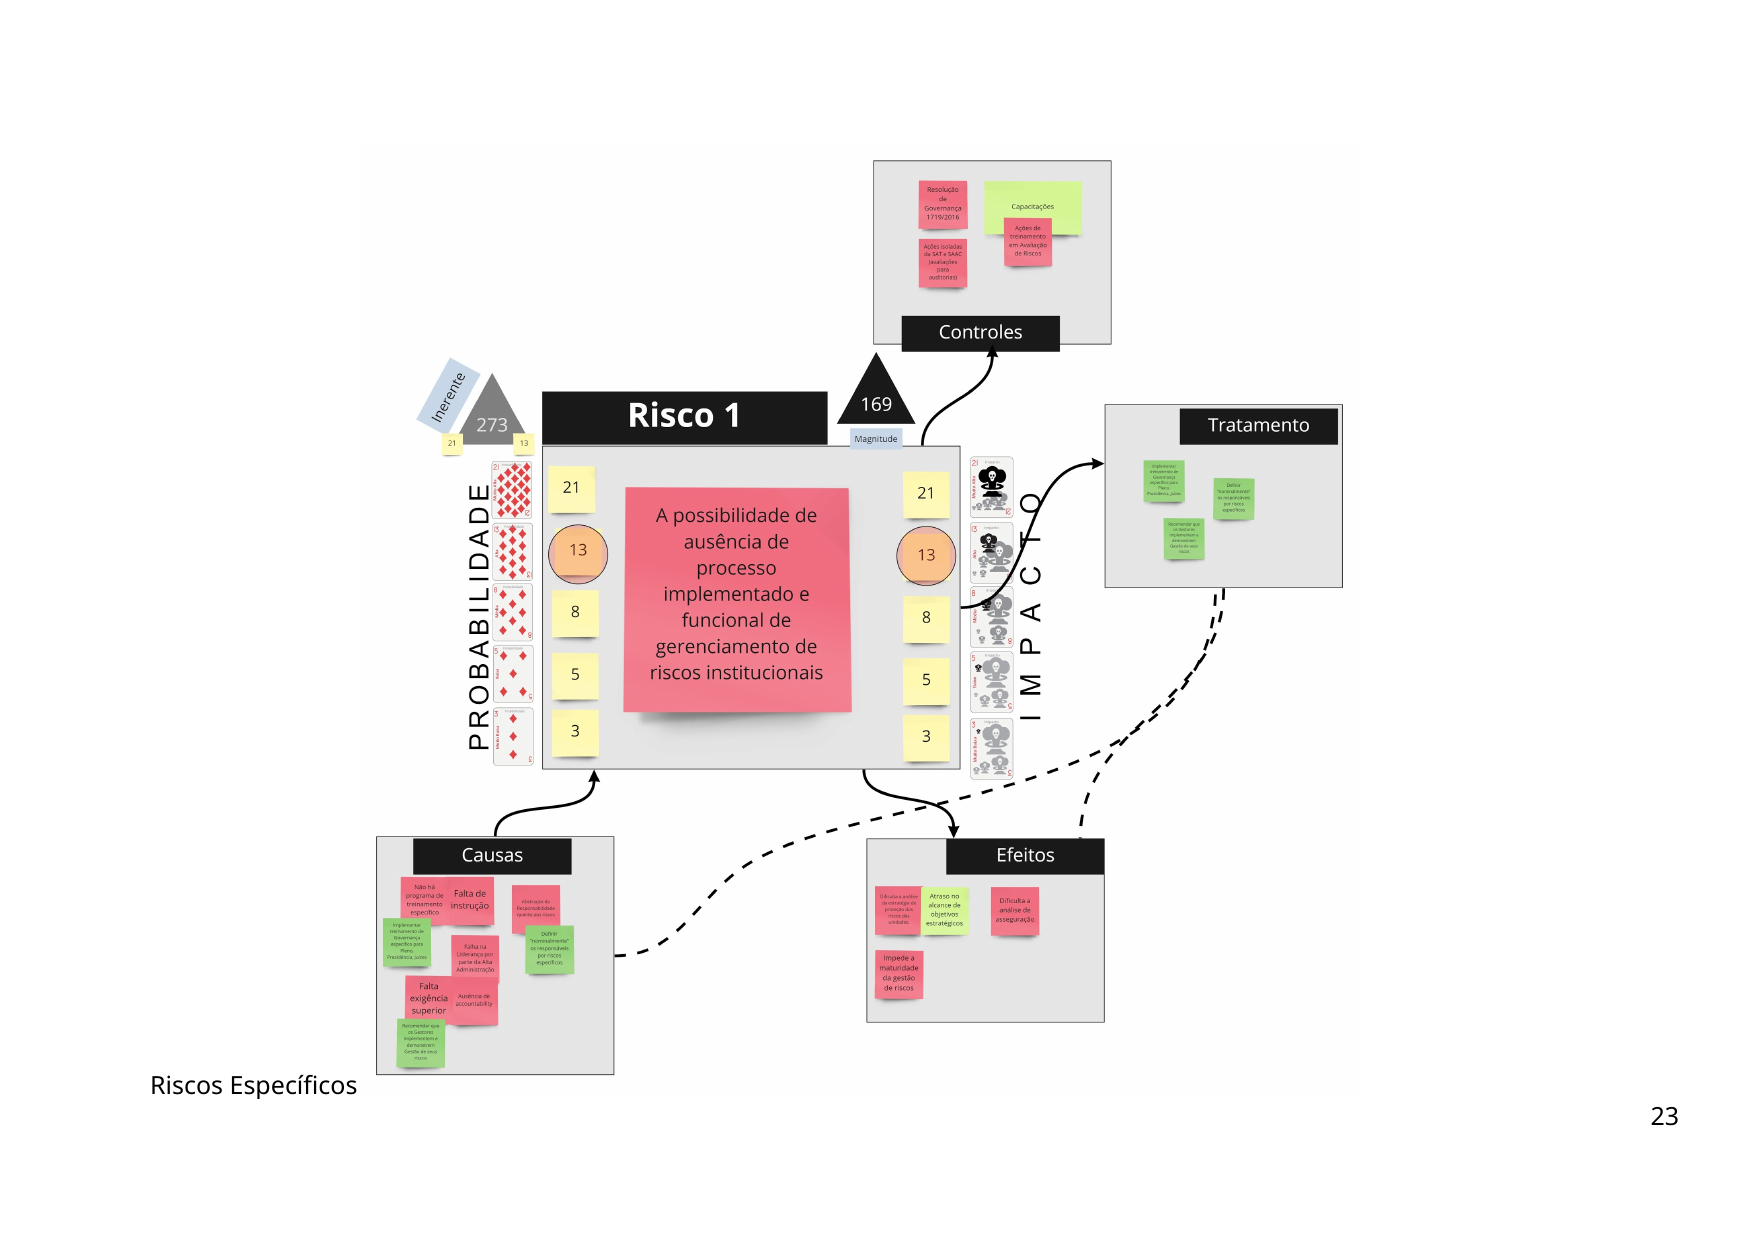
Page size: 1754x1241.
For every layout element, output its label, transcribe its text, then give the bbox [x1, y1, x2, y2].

picture [357, 142, 1362, 1094]
